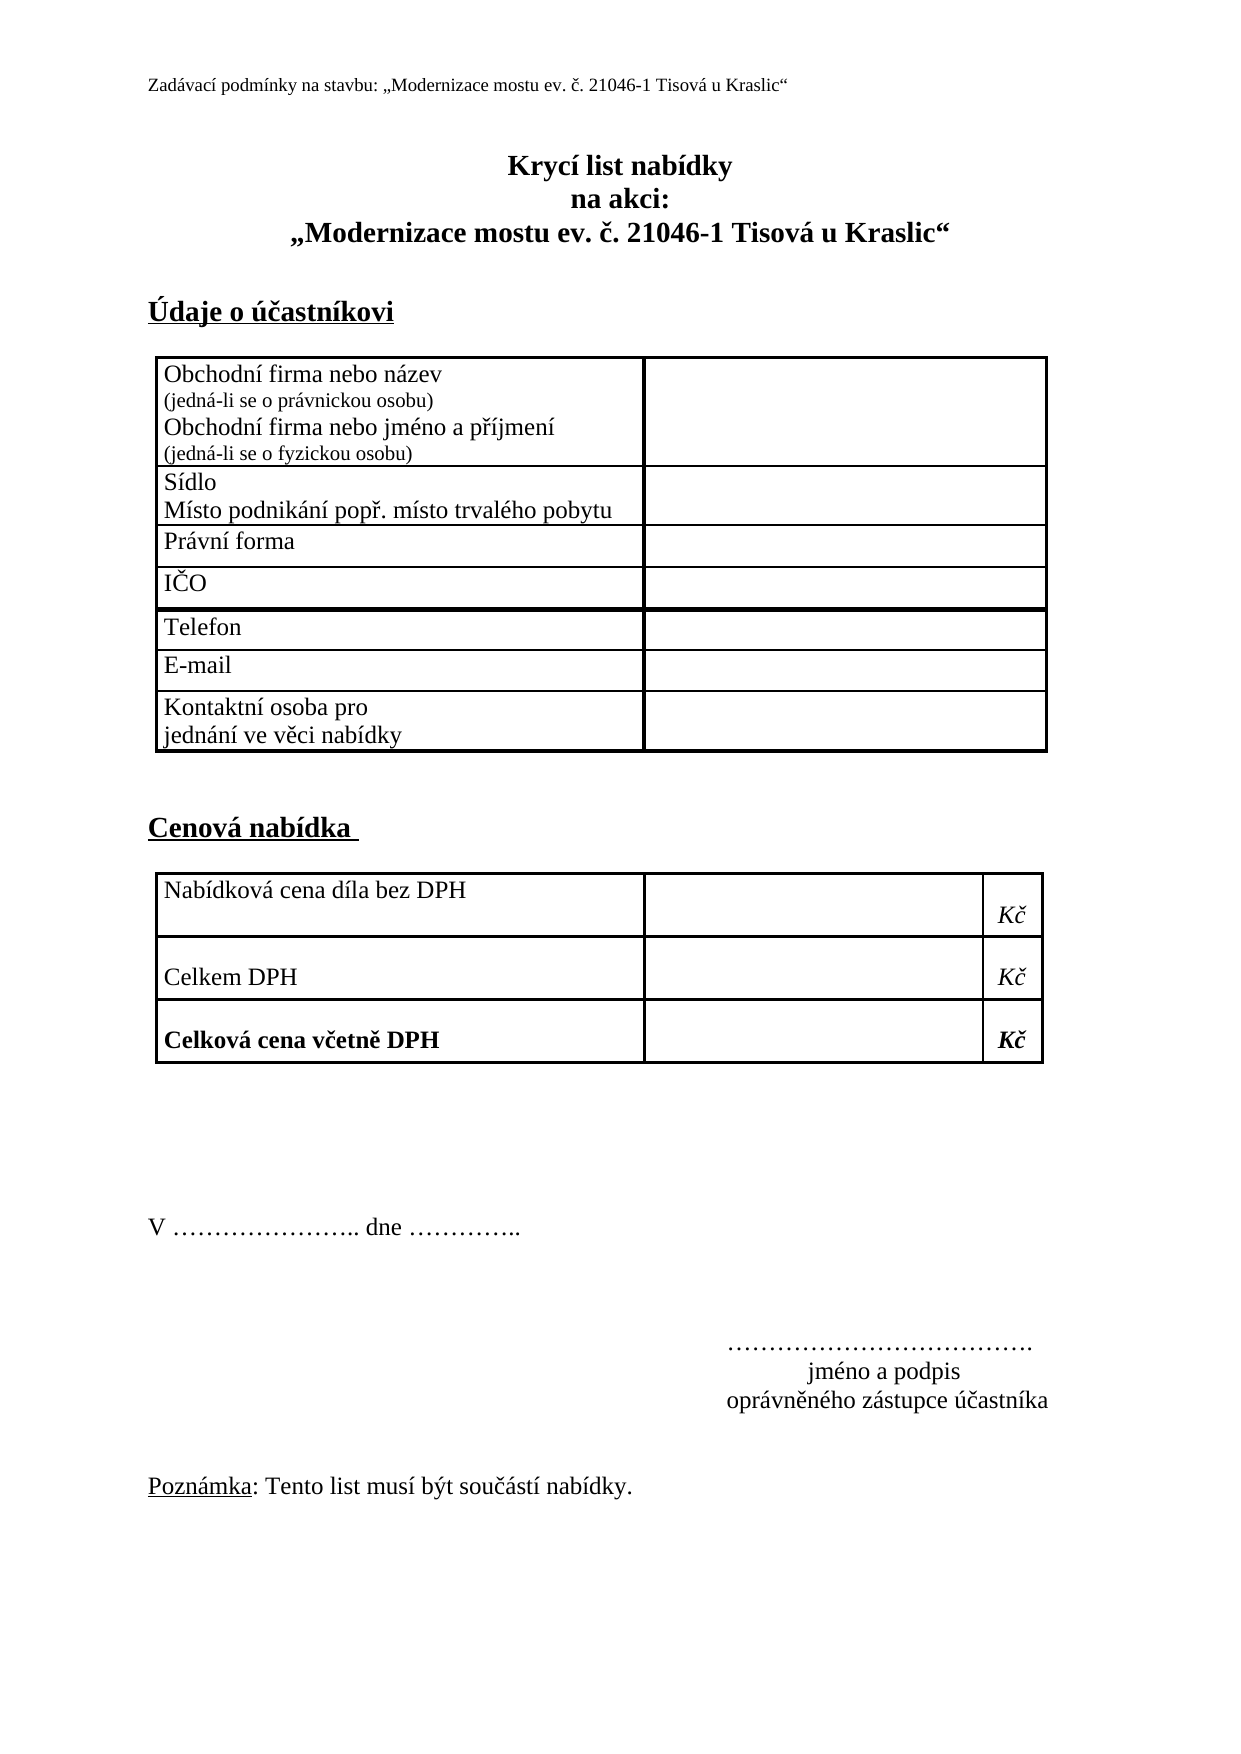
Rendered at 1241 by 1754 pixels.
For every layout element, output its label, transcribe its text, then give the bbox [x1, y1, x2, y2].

table_cell E-mail [158, 651, 642, 690]
table_cell [646, 568, 1045, 607]
table_cell [646, 526, 1045, 566]
text oprávněného zástupce účastníka [590, 1385, 1093, 1413]
table_cell IČO [158, 568, 642, 607]
table_cell Celková cena včetně DPH [158, 1001, 643, 1061]
table_header Kč [984, 875, 1041, 935]
text Poznámka: Tento list musí být součástí nabídky. [148, 1471, 1093, 1500]
text V ………………….. dne ………….. [148, 1212, 1093, 1241]
text ………………………………. [664, 1327, 1093, 1356]
text „Modernizace mostu ev. č. 21046-1 Tisová u Kraslic“ [148, 215, 1093, 248]
table_header Obchodní firma nebo název (jedná-li se o právnickou osobu) Obchodní firma nebo jméno a příjmení (jedná-li se o fyzickou osobu) [158, 359, 642, 465]
text jméno a podpis [590, 1356, 1093, 1385]
text Krycí list nabídky [148, 148, 1093, 181]
table_cell Právní forma [158, 526, 642, 566]
table_cell Celkem DPH [158, 938, 643, 997]
table_cell [646, 692, 1045, 749]
table_cell Kč [984, 938, 1041, 997]
table_cell Kč [984, 1001, 1041, 1061]
table_header [646, 359, 1045, 465]
table_cell Telefon [158, 612, 642, 648]
table_header Nabídková cena díla bez DPH [158, 875, 643, 935]
text na akci: [148, 181, 1093, 215]
table_cell Kontaktní osoba pro jednání ve věci nabídky [158, 692, 642, 749]
table_cell [646, 938, 982, 997]
table_cell [646, 467, 1045, 524]
table_header [646, 875, 982, 935]
subtitle Údaje o účastníkovi [148, 294, 1093, 327]
table_cell [646, 1001, 982, 1061]
subtitle Cenová nabídka [148, 810, 1093, 843]
table_cell [646, 612, 1045, 648]
table_cell Sídlo Místo podnikání popř. místo trvalého pobytu [158, 467, 642, 524]
table_cell [646, 651, 1045, 690]
